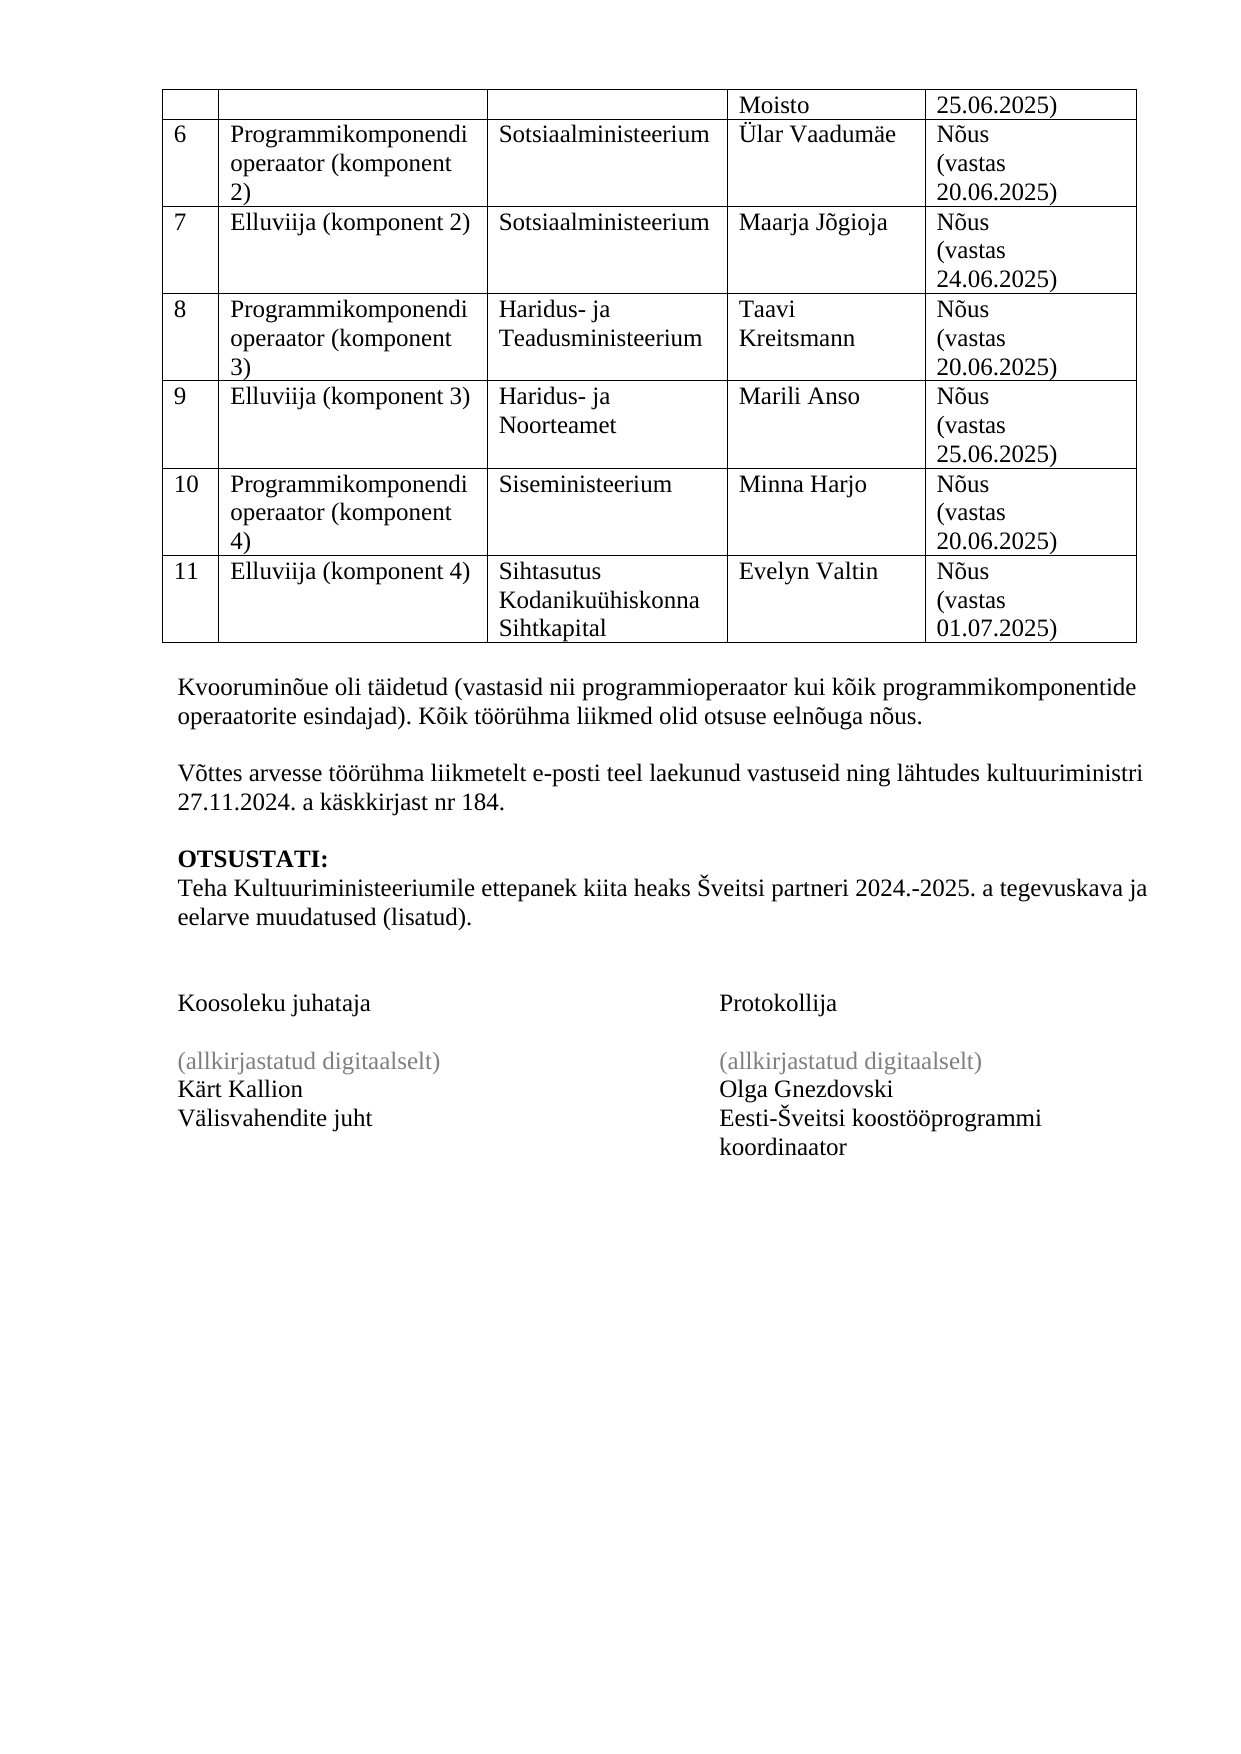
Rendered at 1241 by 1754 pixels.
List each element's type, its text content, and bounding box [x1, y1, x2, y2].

table_cell Sotsiaalministeerium [488, 120, 727, 206]
table_cell Sihtasutus Kodanikuühiskonna Sihtkapital [488, 556, 727, 642]
text Teha Kultuuriministeeriumile ettepanek kiita heaks Šveitsi partneri 2024.-2025. a tegevuskava ja eelarve muudatused (lisatud). [177, 873, 1152, 931]
table_cell Taavi Kreitsmann [728, 294, 925, 380]
table_cell 9 [163, 381, 218, 468]
table_cell Siseministeerium [488, 469, 727, 555]
table_cell Nõus (vastas 25.06.2025) [926, 381, 1136, 468]
table_cell Nõus (vastas 01.07.2025) [926, 556, 1136, 642]
table_cell Elluviija (komponent 3) [219, 381, 487, 468]
table_cell Nõus (vastas 20.06.2025) [926, 294, 1136, 380]
text Kärt Kallion Olga Gnezdovski [177, 1074, 1152, 1103]
text Koosoleku juhataja Protokollija [177, 988, 1152, 1017]
table_cell Sotsiaalministeerium [488, 207, 727, 293]
table_cell Minna Harjo [728, 469, 925, 555]
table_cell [728, 90, 925, 118]
table_cell 5 [163, 90, 218, 118]
table_cell 8 [163, 294, 218, 380]
table_cell Ülar Vaadumäe [728, 120, 925, 206]
text OTSUSTATI: [177, 844, 1152, 873]
table_cell Evelyn Valtin [728, 556, 925, 642]
table_cell Programmikomponendi operaator (komponent 4) [219, 469, 487, 555]
table_cell Nõus (vastas 20.06.2025) [926, 120, 1136, 206]
text Võttes arvesse töörühma liikmetelt e-posti teel laekunud vastuseid ning lähtudes kultuuriministri 27.11.2024. a käskkirjast nr 184. [177, 758, 1152, 816]
table_cell Nõus (vastas 24.06.2025) [926, 207, 1136, 293]
text Kvooruminõue oli täidetud (vastasid nii programmioperaator kui kõik programmikomponentide operaatorite esindajad). Kõik töörühma liikmed olid otsuse eelnõuga nõus. [177, 672, 1152, 729]
table_cell 10 [163, 469, 218, 555]
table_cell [488, 90, 727, 118]
table_cell 11 [163, 556, 218, 642]
table_cell Marili Anso [728, 381, 925, 468]
table_cell Elluviija (komponent 4) [219, 556, 487, 642]
table_cell Nõus (vastas 20.06.2025) [926, 469, 1136, 555]
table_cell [926, 90, 1136, 118]
table_cell 6 [163, 120, 218, 206]
table_cell Elluviija (komponent 2) [219, 207, 487, 293]
table_cell 7 [163, 207, 218, 293]
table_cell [219, 90, 487, 118]
table_cell Programmikomponendi operaator (komponent 3) [219, 294, 487, 380]
text (allkirjastatud digitaalselt) (allkirjastatud digitaalselt) [177, 1046, 1152, 1074]
table_cell Haridus- ja Teadusministeerium [488, 294, 727, 380]
text Välisvahendite juht Eesti-Šveitsi koostööprogrammi koordinaator [177, 1103, 1152, 1161]
table_cell Haridus- ja Noorteamet [488, 381, 727, 468]
table_cell Maarja Jõgioja [728, 207, 925, 293]
table_cell Programmikomponendi operaator (komponent 2) [219, 120, 487, 206]
